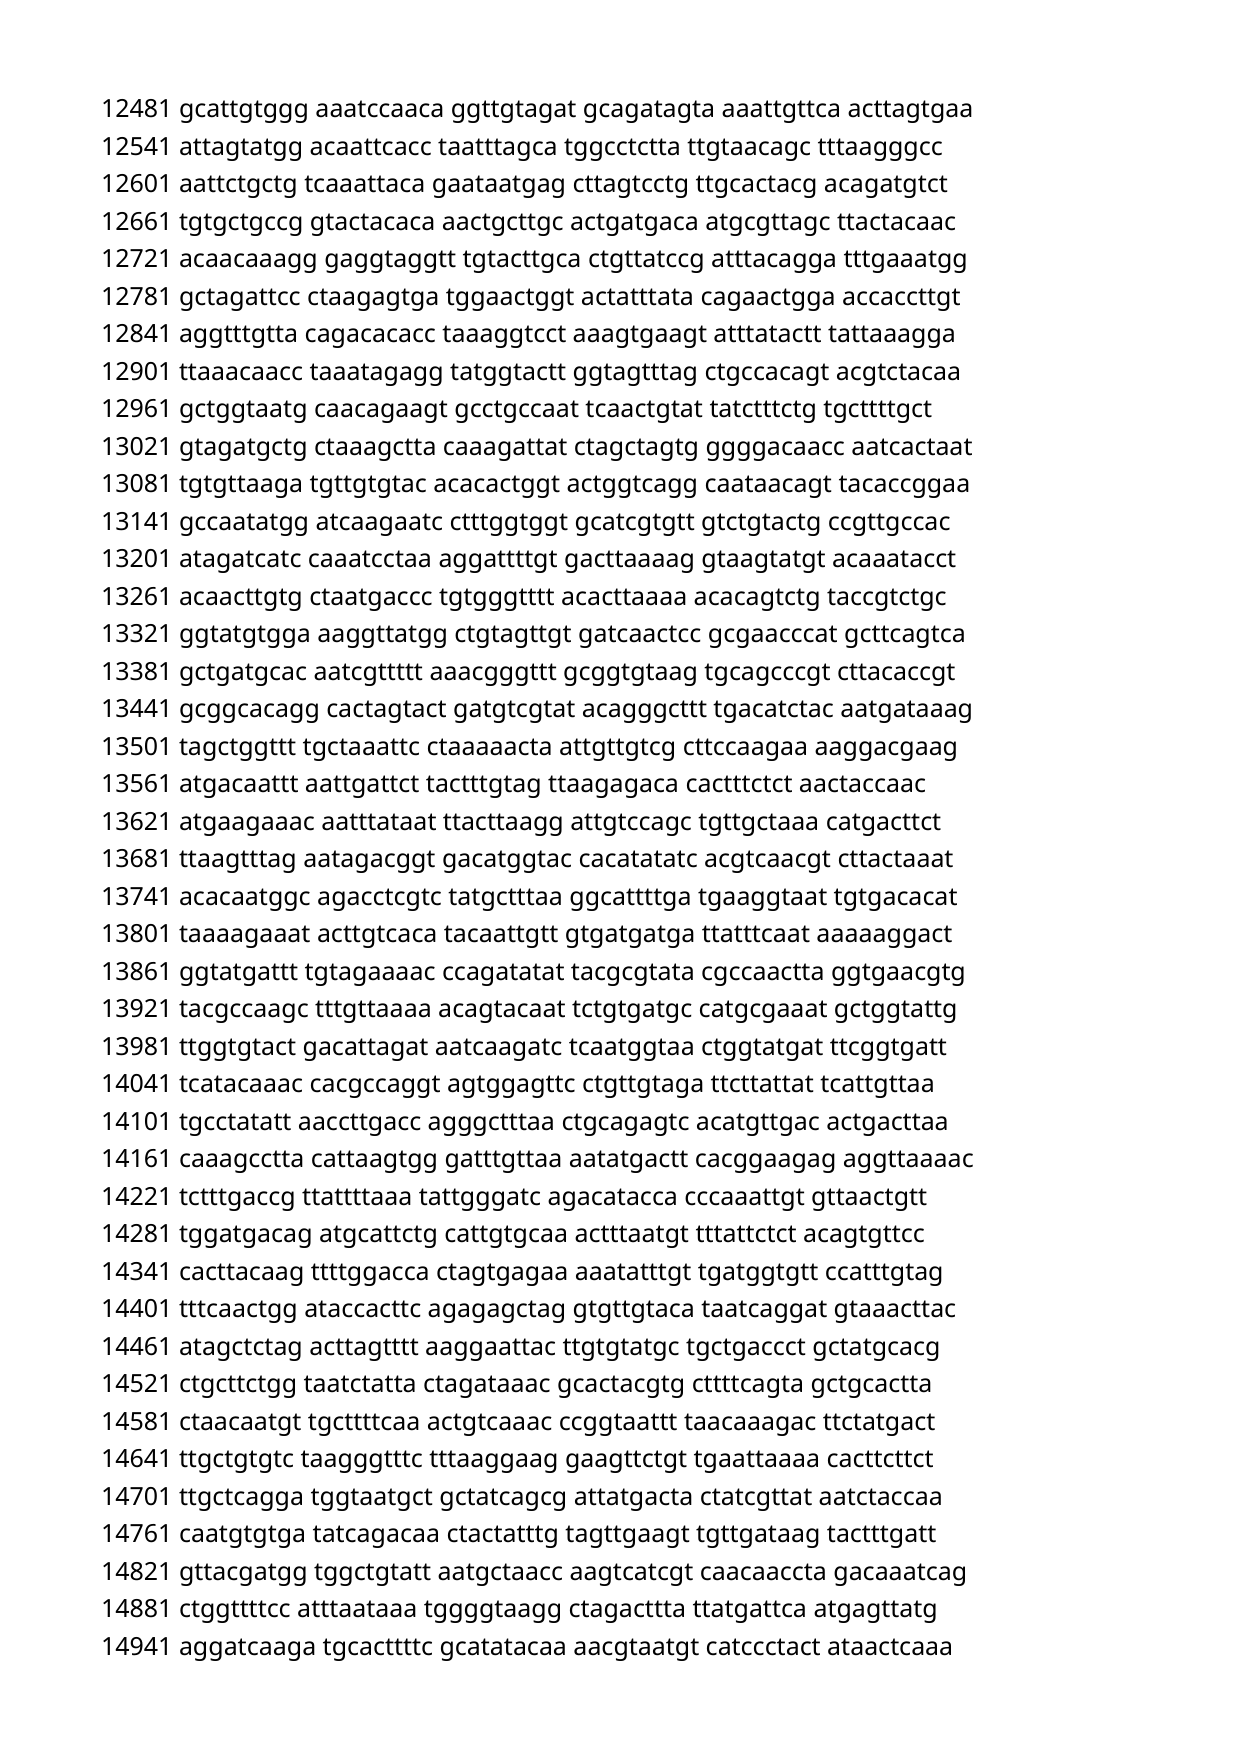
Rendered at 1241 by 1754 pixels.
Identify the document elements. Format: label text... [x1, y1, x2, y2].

text 13081 tgtgttaaga tgttgtgtac acacactggt actggtcagg caataacagt tacaccggaa [75, 464, 1165, 502]
text 13741 acacaatggc agacctcgtc tatgctttaa ggcattttga tgaaggtaat tgtgacacat [75, 877, 1165, 914]
text 13981 ttggtgtact gacattagat aatcaagatc tcaatggtaa ctggtatgat ttcggtgatt [75, 1027, 1165, 1064]
text 13201 atagatcatc caaatcctaa aggattttgt gacttaaaag gtaagtatgt acaaatacct [75, 539, 1165, 577]
text 12601 aattctgctg tcaaattaca gaataatgag cttagtcctg ttgcactacg acagatgtct [75, 164, 1165, 202]
text 14821 gttacgatgg tggctgtatt aatgctaacc aagtcatcgt caacaaccta gacaaatcag [75, 1552, 1165, 1589]
text 14761 caatgtgtga tatcagacaa ctactatttg tagttgaagt tgttgataag tactttgatt [75, 1514, 1165, 1552]
text 13141 gccaatatgg atcaagaatc ctttggtggt gcatcgtgtt gtctgtactg ccgttgccac [75, 502, 1165, 539]
text 14521 ctgcttctgg taatctatta ctagataaac gcactacgtg cttttcagta gctgcactta [75, 1364, 1165, 1402]
text 13561 atgacaattt aattgattct tactttgtag ttaagagaca cactttctct aactaccaac [75, 764, 1165, 802]
text 14641 ttgctgtgtc taagggtttc tttaaggaag gaagttctgt tgaattaaaa cacttcttct [75, 1439, 1165, 1477]
text 14221 tctttgaccg ttattttaaa tattgggatc agacatacca cccaaattgt gttaactgtt [75, 1177, 1165, 1214]
text 13441 gcggcacagg cactagtact gatgtcgtat acagggcttt tgacatctac aatgataaag [75, 689, 1165, 727]
text 12481 gcattgtggg aaatccaaca ggttgtagat gcagatagta aaattgttca acttagtgaa [75, 89, 1165, 127]
text 14281 tggatgacag atgcattctg cattgtgcaa actttaatgt tttattctct acagtgttcc [75, 1214, 1165, 1252]
text 13381 gctgatgcac aatcgttttt aaacgggttt gcggtgtaag tgcagcccgt cttacaccgt [75, 652, 1165, 689]
text 14401 tttcaactgg ataccacttc agagagctag gtgttgtaca taatcaggat gtaaacttac [75, 1289, 1165, 1327]
text 12541 attagtatgg acaattcacc taatttagca tggcctctta ttgtaacagc tttaagggcc [75, 127, 1165, 164]
text 14941 aggatcaaga tgcacttttc gcatatacaa aacgtaatgt catccctact ataactcaaa [75, 1627, 1165, 1664]
text 12781 gctagattcc ctaagagtga tggaactggt actatttata cagaactgga accaccttgt [75, 277, 1165, 314]
text 13681 ttaagtttag aatagacggt gacatggtac cacatatatc acgtcaacgt cttactaaat [75, 839, 1165, 877]
text 12721 acaacaaagg gaggtaggtt tgtacttgca ctgttatccg atttacagga tttgaaatgg [75, 239, 1165, 277]
text 13921 tacgccaagc tttgttaaaa acagtacaat tctgtgatgc catgcgaaat gctggtattg [75, 989, 1165, 1027]
text 13861 ggtatgattt tgtagaaaac ccagatatat tacgcgtata cgccaactta ggtgaacgtg [75, 952, 1165, 989]
text 12841 aggtttgtta cagacacacc taaaggtcct aaagtgaagt atttatactt tattaaagga [75, 314, 1165, 352]
text 14581 ctaacaatgt tgcttttcaa actgtcaaac ccggtaattt taacaaagac ttctatgact [75, 1402, 1165, 1439]
text 14701 ttgctcagga tggtaatgct gctatcagcg attatgacta ctatcgttat aatctaccaa [75, 1477, 1165, 1514]
text 12961 gctggtaatg caacagaagt gcctgccaat tcaactgtat tatctttctg tgcttttgct [75, 389, 1165, 427]
text 14161 caaagcctta cattaagtgg gatttgttaa aatatgactt cacggaagag aggttaaaac [75, 1139, 1165, 1177]
text 13321 ggtatgtgga aaggttatgg ctgtagttgt gatcaactcc gcgaacccat gcttcagtca [75, 614, 1165, 652]
text 14041 tcatacaaac cacgccaggt agtggagttc ctgttgtaga ttcttattat tcattgttaa [75, 1064, 1165, 1102]
text 13801 taaaagaaat acttgtcaca tacaattgtt gtgatgatga ttatttcaat aaaaaggact [75, 914, 1165, 952]
text 14881 ctggttttcc atttaataaa tggggtaagg ctagacttta ttatgattca atgagttatg [75, 1589, 1165, 1627]
text 12901 ttaaacaacc taaatagagg tatggtactt ggtagtttag ctgccacagt acgtctacaa [75, 352, 1165, 389]
text 14101 tgcctatatt aaccttgacc agggctttaa ctgcagagtc acatgttgac actgacttaa [75, 1102, 1165, 1139]
text 13021 gtagatgctg ctaaagctta caaagattat ctagctagtg ggggacaacc aatcactaat [75, 427, 1165, 464]
text 13261 acaacttgtg ctaatgaccc tgtgggtttt acacttaaaa acacagtctg taccgtctgc [75, 577, 1165, 614]
text 12661 tgtgctgccg gtactacaca aactgcttgc actgatgaca atgcgttagc ttactacaac [75, 202, 1165, 239]
text 13621 atgaagaaac aatttataat ttacttaagg attgtccagc tgttgctaaa catgacttct [75, 802, 1165, 839]
text 14341 cacttacaag ttttggacca ctagtgagaa aaatatttgt tgatggtgtt ccatttgtag [75, 1252, 1165, 1289]
text 14461 atagctctag acttagtttt aaggaattac ttgtgtatgc tgctgaccct gctatgcacg [75, 1327, 1165, 1364]
text 13501 tagctggttt tgctaaattc ctaaaaacta attgttgtcg cttccaagaa aaggacgaag [75, 727, 1165, 764]
